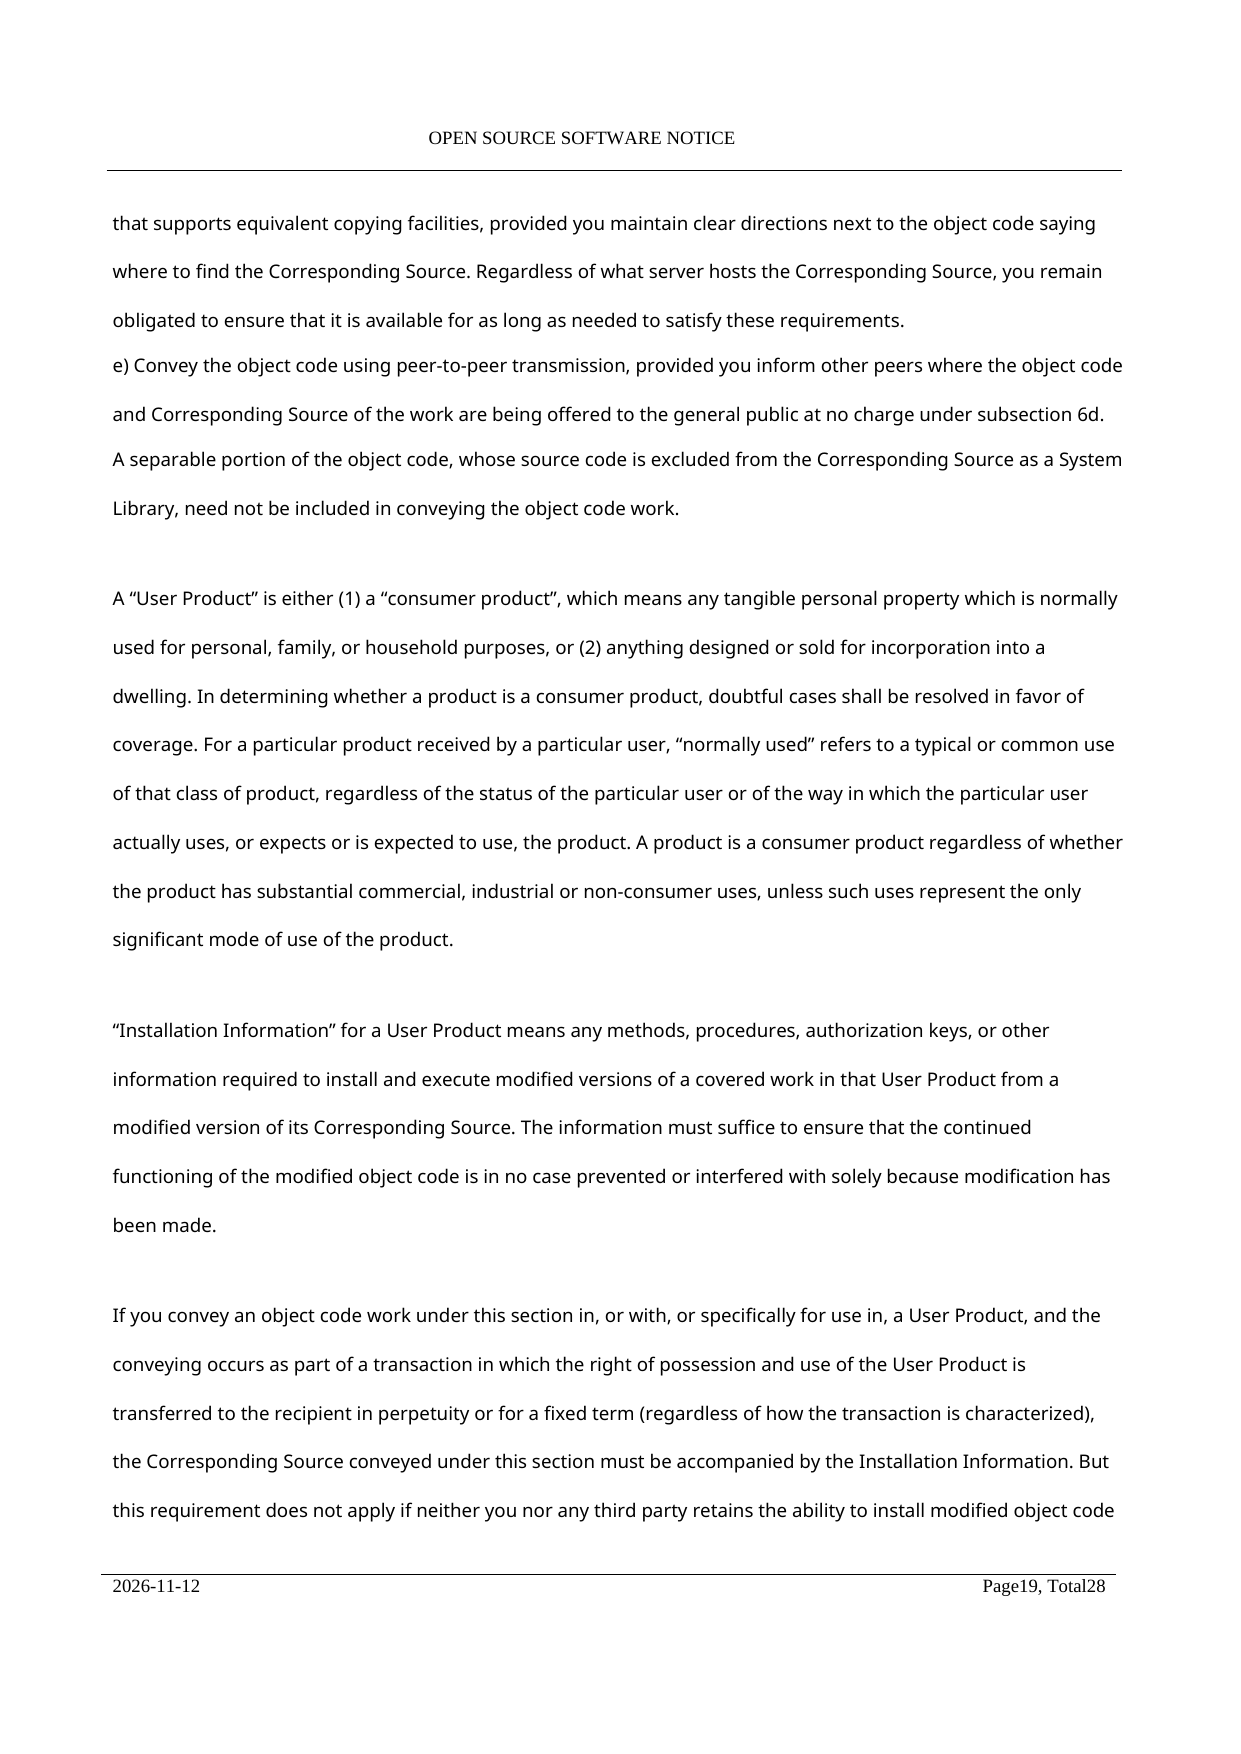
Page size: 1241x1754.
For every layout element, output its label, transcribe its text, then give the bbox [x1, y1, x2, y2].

text “Installation Information” for a User Product means any methods, procedures, authorization keys, or other information required to install and execute modified versions of a covered work in that User Product from a modified version of its Corresponding Source. The information must suffice to ensure that the continued functioning of the modified object code is in no case prevented or interfered with solely because modification has been made. [112, 1014, 1128, 1241]
text A separable portion of the object code, whose source code is excluded from the Corresponding Source as a System Library, need not be included in conveying the object code work. [112, 443, 1128, 524]
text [112, 206, 1128, 336]
text A “User Product” is either (1) a “consumer product”, which means any tangible personal property which is normally used for personal, family, or household purposes, or (2) anything designed or sold for incorporation into a dwelling. In determining whether a product is a consumer product, doubtful cases shall be resolved in favor of coverage. For a particular product received by a particular user, “normally used” refers to a typical or common use of that class of product, regardless of the status of the particular user or of the way in which the particular user actually uses, or expects or is expected to use, the product. A product is a consumer product regardless of whether the product has substantial commercial, industrial or non-consumer uses, unless such uses represent the only significant mode of use of the product. [112, 582, 1128, 956]
text e) Convey the object code using peer-to-peer transmission, provided you inform other peers where the object code and Corresponding Source of the work are being offered to the general public at no charge under subsection 6d. [112, 349, 1128, 430]
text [112, 1299, 1128, 1526]
